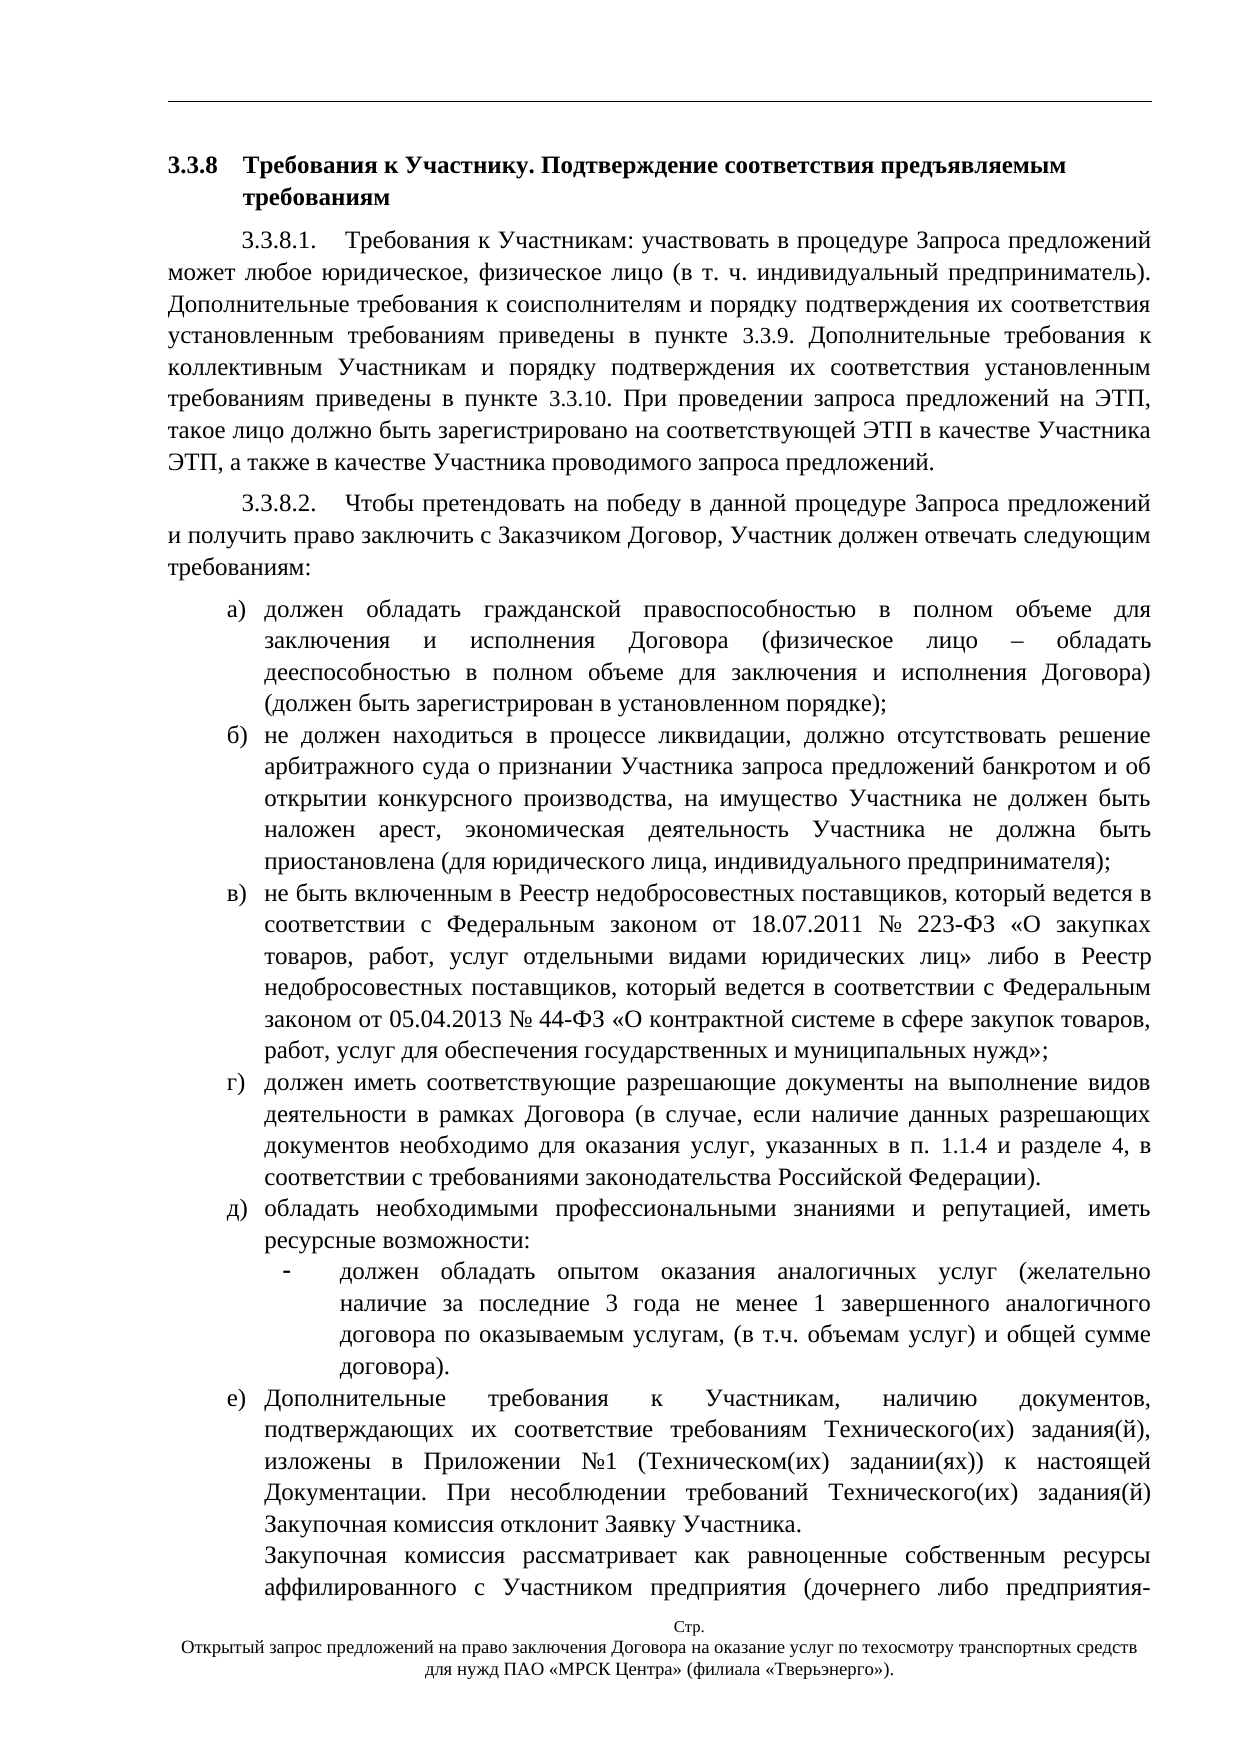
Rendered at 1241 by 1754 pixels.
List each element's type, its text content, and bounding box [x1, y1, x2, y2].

list должен обладать опытом оказания аналогичных услуг (желательно наличие за последние 3 года не менее 1 завершенного аналогичного договора по оказываемым услугам, (в т.ч. объемам услуг) и общей сумме договора). [282, 1256, 1152, 1380]
list не должен находиться в процессе ликвидации, должно отсутствовать решение арбитражного суда о признании Участника запроса предложений банкротом и об открытии конкурсного производства, на имущество Участника не должен быть наложен арест, экономическая деятельность Участника не должна быть приостановлена (для юридического лица, индивидуального предпринимателя); [227, 720, 1152, 875]
list должен иметь соответствующие разрешающие документы на выполнение видов деятельности в рамках Договора (в случае, если наличие данных разрешающих документов необходимо для оказания услуг, указанных в п. 1.1.4 и разделе 4, в соответствии с требованиями законодательства Российской Федерации). [227, 1067, 1152, 1191]
subtitle Требования к Участнику. Подтверждение соответствия предъявляемым требованиям [168, 150, 1152, 210]
list должен обладать гражданской правоспособностью в полном объеме для заключения и исполнения Договора (физическое лицо – обладать дееспособностью в полном объеме для заключения и исполнения Договора) (должен быть зарегистрирован в установленном порядке); [227, 594, 1152, 717]
list обладать необходимыми профессиональными знаниями и репутацией, иметь ресурсные возможности: [227, 1193, 1152, 1254]
list Дополнительные требования к Участникам, наличию документов, подтверждающих их соответствие требованиям Технического(их) задания(й), изложены в Приложении №1 (Техническом(их) задании(ях)) к настоящей Документации. При несоблюдении требований Технического(их) задания(й) Закупочная комиссия отклонит Заявку Участника. [227, 1383, 1152, 1538]
list Чтобы претендовать на победу в данной процедуре Запроса предложений и получить право заключить с Заказчиком Договор, Участник должен отвечать следующим требованиям: [168, 488, 1152, 580]
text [264, 1541, 1152, 1601]
list Требования к Участникам: участвовать в процедуре Запроса предложений может любое юридическое, физическое лицо (в т. ч. индивидуальный предприниматель). Дополнительные требования к соисполнителям и порядку подтверждения их соответствия установленным требованиям приведены в пункте 3.3.9. Дополнительные требования к коллективным Участникам и порядку подтверждения их соответствия установленным требованиям приведены в пункте 3.3.10. При проведении запроса предложений на ЭТП, такое лицо должно быть зарегистрировано на соответствующей ЭТП в качестве Участника ЭТП, а также в качестве Участника проводимого запроса предложений. [168, 226, 1152, 475]
list не быть включенным в Реестр недобросовестных поставщиков, который ведется в соответствии с Федеральным законом от 18.07.2011 № 223-ФЗ «О закупках товаров, работ, услуг отдельными видами юридических лиц» либо в Реестр недобросовестных поставщиков, который ведется в соответствии с Федеральным законом от 05.04.2013 № 44-ФЗ «О контрактной системе в сфере закупок товаров, работ, услуг для обеспечения государственных и муниципальных нужд»; [227, 878, 1152, 1064]
